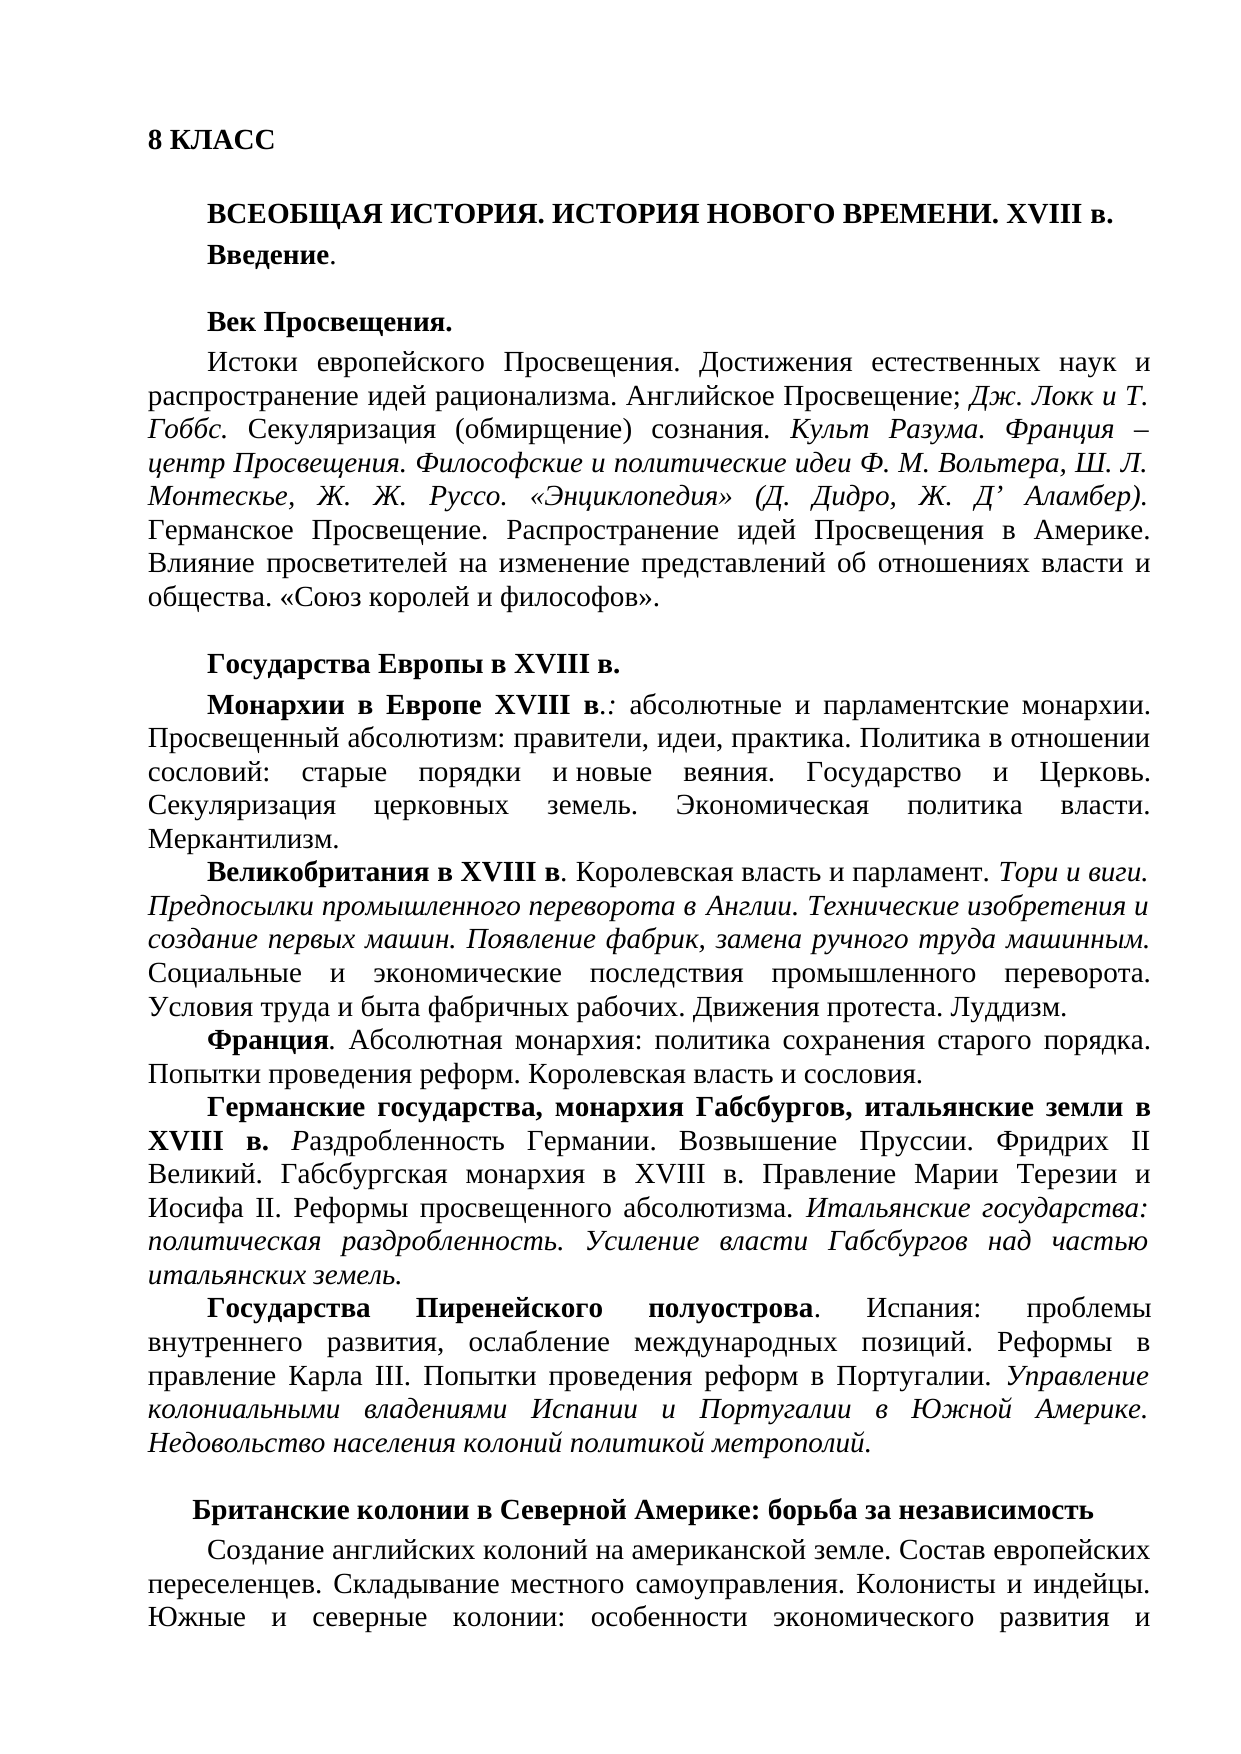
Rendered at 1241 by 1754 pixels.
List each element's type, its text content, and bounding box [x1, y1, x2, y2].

text Британские колонии в Северной Америке: борьба за независимость [148, 1492, 1152, 1532]
text Введение. [148, 237, 1152, 270]
text 8 КЛАСС [148, 122, 1152, 163]
text Век Просвещения. [148, 304, 1152, 344]
text Монархии в Европе XVIII в.: абсолютные и парламентские монархии. Просвещенный абсолютизм: правители, идеи, практика. Политика в отношении сословий: старые порядки и новые веяния. Государство и Церковь. Секуляризация церковных земель. Экономическая политика власти. Меркантилизм. [148, 687, 1152, 854]
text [148, 1532, 1152, 1633]
text Всеобщая история. История Нового времени. XVIII в. [148, 196, 1152, 237]
text Франция. Абсолютная монархия: политика сохранения старого порядка. Попытки проведения реформ. Королевская власть и сословия. [148, 1022, 1152, 1089]
text Великобритания в XVIII в. Королевская власть и парламент. Тори и виги. Предпосылки промышленного переворота в Англии. Технические изобретения и создание первых машин. Появление фабрик, замена ручного труда машинным. Социальные и экономические последствия промышленного переворота. Условия труда и быта фабричных рабочих. Движения протеста. Луддизм. [148, 854, 1152, 1022]
text Германские государства, монархия Габсбургов, итальянские земли в XVIII в. Раздробленность Германии. Возвышение Пруссии. Фридрих II Великий. Габсбургская монархия в XVIII в. Правление Марии Терезии и Иосифа II. Реформы просвещенного абсолютизма. Итальянские государства: политическая раздробленность. Усиление власти Габсбургов над частью итальянских земель. [148, 1089, 1152, 1291]
text Истоки европейского Просвещения. Достижения естественных наук и распространение идей рационализма. Английское Просвещение; Дж. Локк и Т. Гоббс. Секуляризация (обмирщение) сознания. Культ Разума. Франция – центр Просвещения. Философские и политические идеи Ф. М. Вольтера, Ш. Л. Монтескье, Ж. Ж. Руссо. «Энциклопедия» (Д. Дидро, Ж. Д’ Аламбер). Германское Просвещение. Распространение идей Просвещения в Америке. Влияние просветителей на изменение представлений об отношениях власти и общества. «Союз королей и философов». [148, 344, 1152, 613]
text Государства Пиренейского полуострова. Испания: проблемы внутреннего развития, ослабление международных позиций. Реформы в правление Карла III. Попытки проведения реформ в Португалии. Управление колониальными владениями Испании и Португалии в Южной Америке. Недовольство населения колоний политикой метрополий. [148, 1291, 1152, 1458]
text Государства Европы в XVIII в. [148, 646, 1152, 687]
